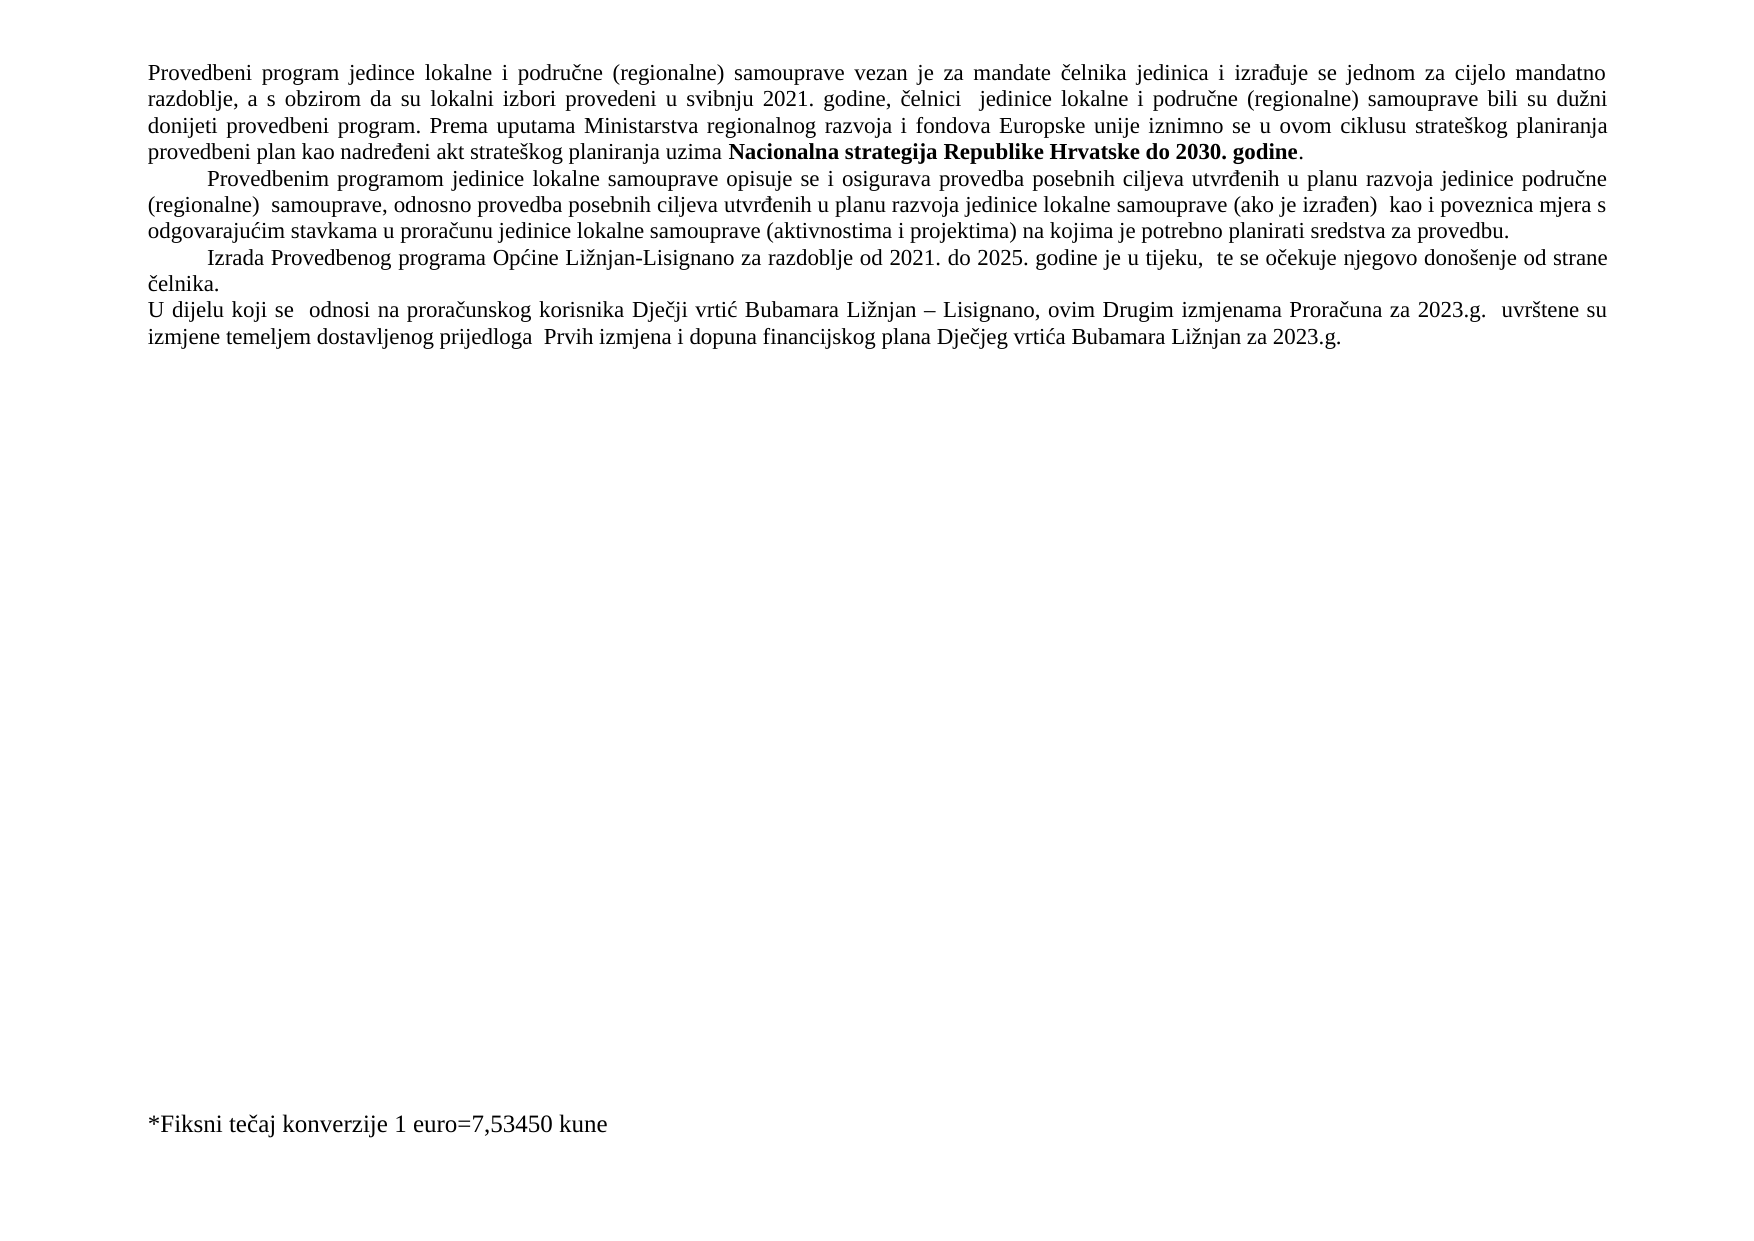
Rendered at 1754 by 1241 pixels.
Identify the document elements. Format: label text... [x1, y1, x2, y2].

text Provedbenim programom jedinice lokalne samouprave opisuje se i osigurava provedba posebnih ciljeva utvrđenih u planu razvoja jedinice područne (regionalne) samouprave, odnosno provedba posebnih ciljeva utvrđenih u planu razvoja jedinice lokalne samouprave (ako je izrađen) kao i poveznica mjera s odgovarajućim stavkama u proračunu jedinice lokalne samouprave (aktivnostima i projektima) na kojima je potrebno planirati sredstva za provedbu. [148, 164, 1609, 244]
text U dijelu koji se odnosi na proračunskog korisnika Dječji vrtić Bubamara Ližnjan – Lisignano, ovim Drugim izmjenama Proračuna za 2023.g. uvrštene su izmjene temeljem dostavljenog prijedloga Prvih izmjena i dopuna financijskog plana Dječjeg vrtića Bubamara Ližnjan za 2023.g. [148, 296, 1609, 349]
text Izrada Provedbenog programa Općine Ližnjan-Lisignano za razdoblje od 2021. do 2025. godine je u tijeku, te se očekuje njegovo donošenje od strane čelnika. [148, 244, 1609, 296]
text Provedbeni program jedince lokalne i područne (regionalne) samouprave vezan je za mandate čelnika jedinica i izrađuje se jednom za cijelo mandatno razdoblje, a s obzirom da su lokalni izbori provedeni u svibnju 2021. godine, čelnici jedinice lokalne i područne (regionalne) samouprave bili su dužni donijeti provedbeni program. Prema uputama Ministarstva regionalnog razvoja i fondova Europske unije iznimno se u ovom ciklusu strateškog planiranja provedbeni plan kao nadređeni akt strateškog planiranja uzima Nacionalna strategija Republike Hrvatske do 2030. godine. [148, 59, 1609, 164]
